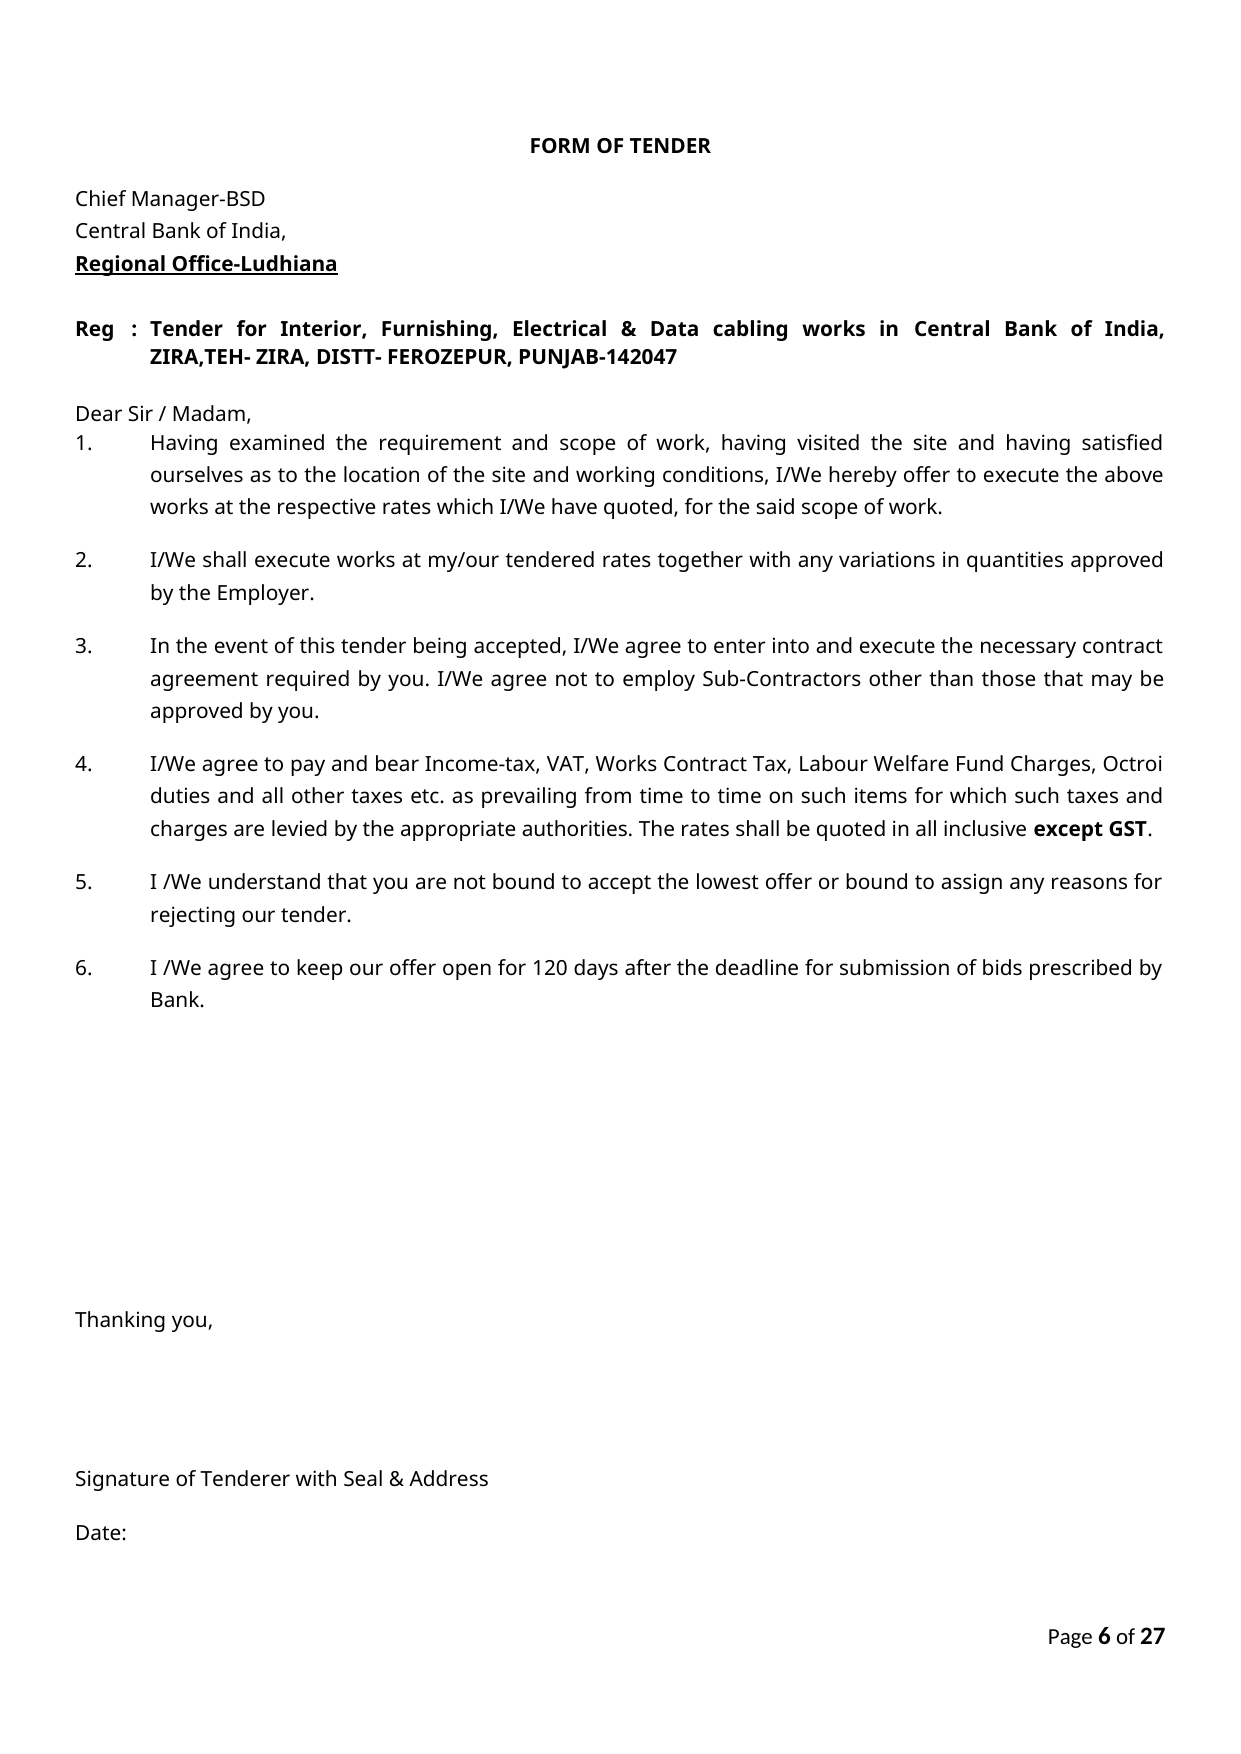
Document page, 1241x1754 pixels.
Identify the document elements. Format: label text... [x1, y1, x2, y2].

text Regional Office-Ludhiana [75, 249, 1165, 277]
text Reg : Tender for Interior, Furnishing, Electrical & Data cabling works in Central Bank of India, ZIRA,TEH- ZIRA, DISTT- FEROZEPUR, PUNJAB-142047 [75, 314, 1165, 371]
text 6. I /We agree to keep our offer open for 120 days after the deadline for submission of bids prescribed by Bank. [75, 953, 1165, 1014]
text 2. I/We shall execute works at my/our tendered rates together with any variations in quantities approved by the Employer. [75, 546, 1165, 606]
text Chief Manager-BSD [75, 184, 1165, 213]
text Signature of Tenderer with Seal & Address [75, 1464, 1165, 1493]
text Central Bank of India, [75, 217, 1165, 245]
text Thanking you, [75, 1305, 1165, 1333]
text 5. I /We understand that you are not bound to accept the lowest offer or bound to assign any reasons for rejecting our tender. [75, 867, 1165, 928]
text FORM OF TENDER [75, 131, 1165, 159]
text Dear Sir / Madam, [75, 399, 1165, 428]
text 3. In the event of this tender being accepted, I/We agree to enter into and execute the necessary contract agreement required by you. I/We agree not to employ Sub-Contractors other than those that may be approved by you. [75, 631, 1165, 724]
text Date: [75, 1518, 1165, 1546]
text 1. Having examined the requirement and scope of work, having visited the site and having satisfied ourselves as to the location of the site and working conditions, I/We hereby offer to execute the above works at the respective rates which I/We have quoted, for the said scope of work. [75, 428, 1165, 521]
text 4. I/We agree to pay and bear Income-tax, VAT, Works Contract Tax, Labour Welfare Fund Charges, Octroi duties and all other taxes etc. as prevailing from time to time on such items for which such taxes and charges are levied by the appropriate authorities. The rates shall be quoted in all inclusive except GST. [75, 749, 1165, 842]
